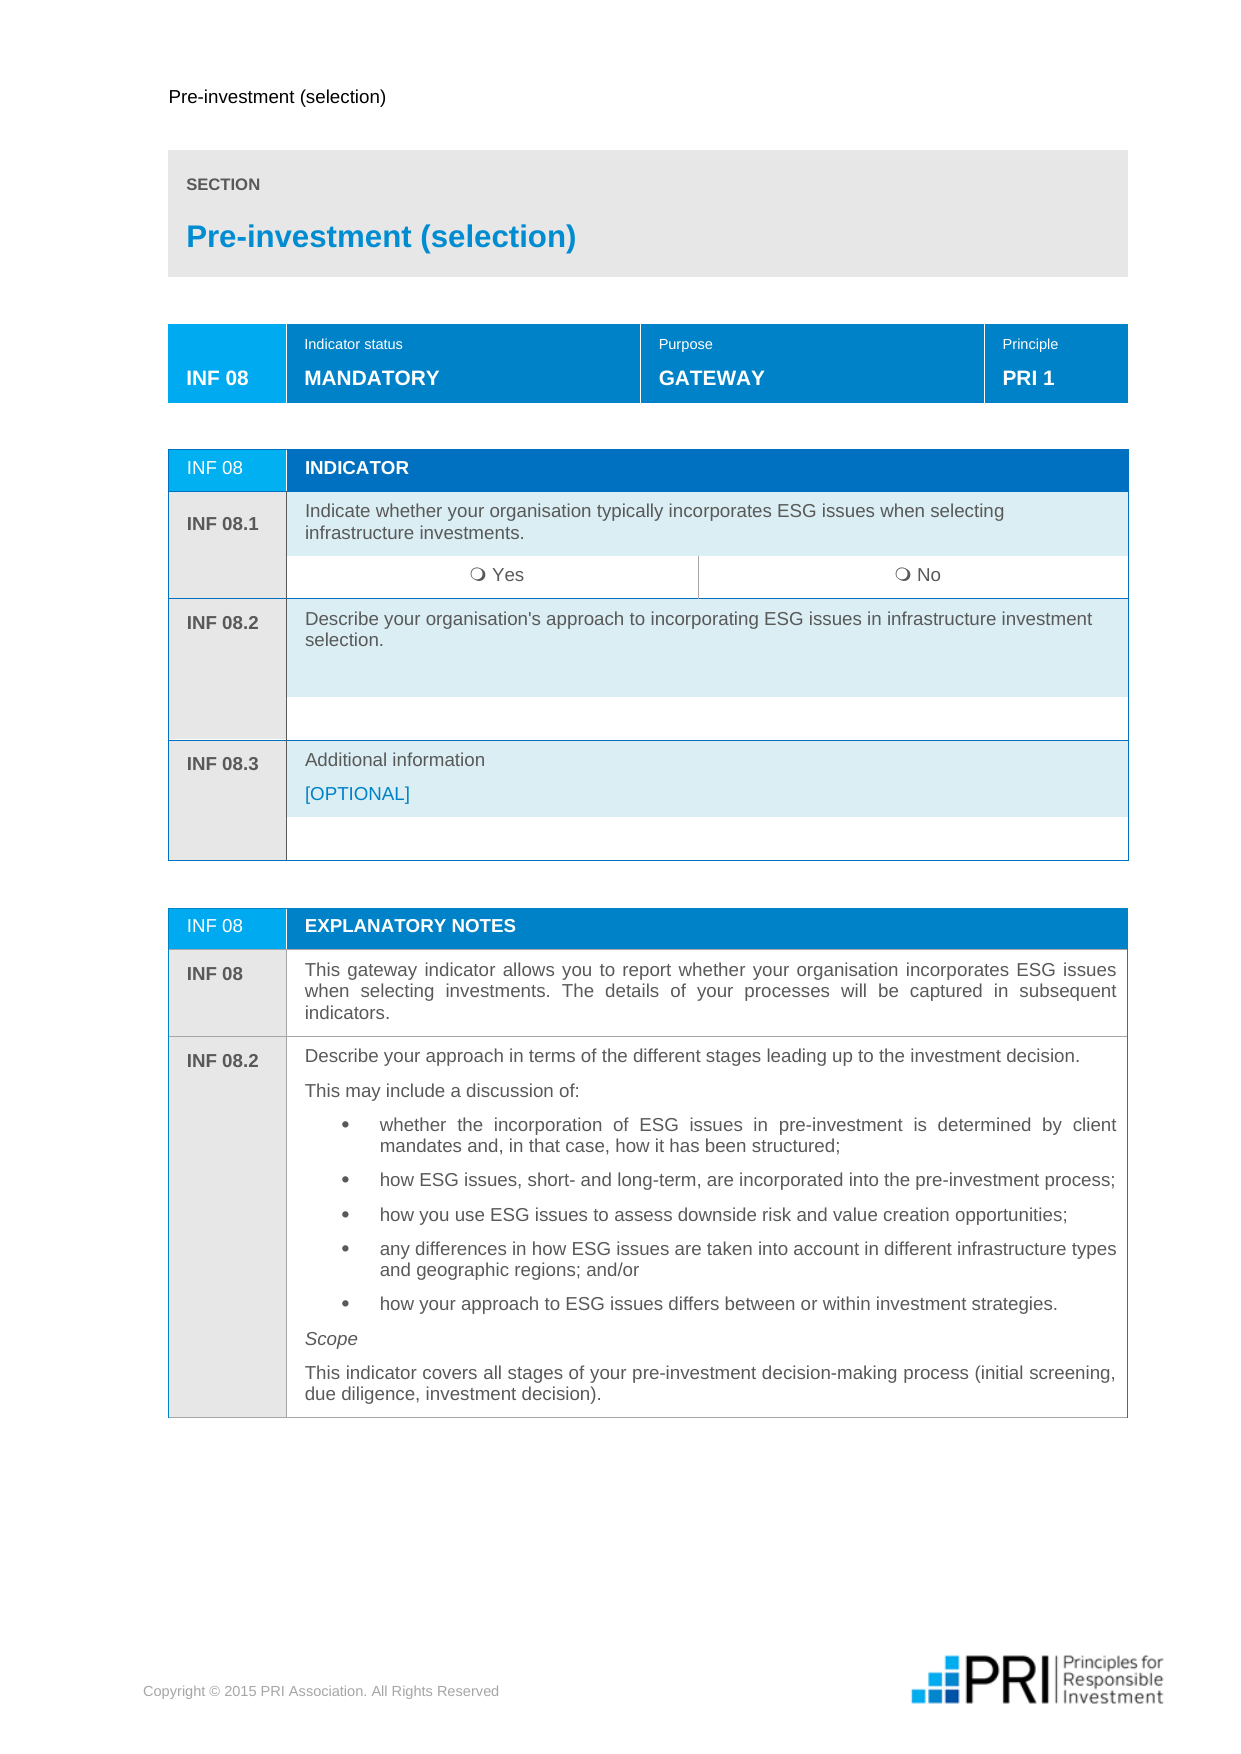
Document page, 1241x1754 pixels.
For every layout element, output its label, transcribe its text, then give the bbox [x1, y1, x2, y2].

table_cell No [699, 556, 1128, 598]
table_cell INF 08 [168, 360, 286, 403]
table_cell [287, 697, 1128, 739]
table_header Purpose [641, 324, 984, 360]
table_cell Describe your organisation's approach to incorporating ESG issues in infrastructure investment selection. [287, 599, 1128, 697]
table_header Principle [985, 324, 1128, 360]
table_header INF 08 [169, 450, 286, 491]
table_cell Describe your approach in terms of the different stages leading up to the investment decision. This may include a discussion of: whether the incorporation of ESG issues in pre-investment is determined by client mandates and, in that case, how it has been structured; how ESG issues, short- and long-term, are incorporated into the pre-investment process; how you use ESG issues to assess downside risk and value creation opportunities; any differences in how ESG issues are taken into account in different infrastructure types and geographic regions; and/or how your approach to ESG issues differs between or within investment strategies. Scope This indicator covers all stages of your pre-investment decision-making process (initial screening, due diligence, investment decision). [287, 1037, 1127, 1417]
table_header EXPLANATORY NOTES [287, 909, 1127, 949]
table_cell INF 08 [169, 950, 286, 1036]
table_cell INF 08.3 [169, 741, 286, 860]
table_header [168, 324, 286, 360]
table_header INF 08 [169, 909, 286, 949]
table_cell Indicate whether your organisation typically incorporates ESG issues when selecting infrastructure investments. [287, 492, 1128, 556]
table_header Indicator status [287, 324, 640, 360]
table_cell Pre-investment (selection) [168, 194, 1128, 277]
picture [404, 786, 408, 801]
picture [0, 1560, 1241, 1754]
table_cell Yes [287, 556, 698, 598]
table_header SECTION [168, 150, 1128, 193]
table_cell INF 08.2 [169, 1037, 286, 1417]
table_cell [287, 817, 1128, 860]
table_cell INF 08.2 [169, 599, 286, 739]
table_cell GATEWAY [641, 360, 984, 403]
table_cell [169, 556, 286, 598]
table_cell MANDATORY [287, 360, 640, 403]
table_cell INF 08.1 [169, 492, 286, 556]
table_cell Additional information [Optional] [287, 741, 1128, 817]
table_header INDICATOR [287, 450, 1128, 491]
table_cell PRI 1 [985, 360, 1128, 403]
table_cell This gateway indicator allows you to report whether your organisation incorporates ESG issues when selecting investments. The details of your processes will be captured in subsequent indicators. [287, 950, 1127, 1036]
